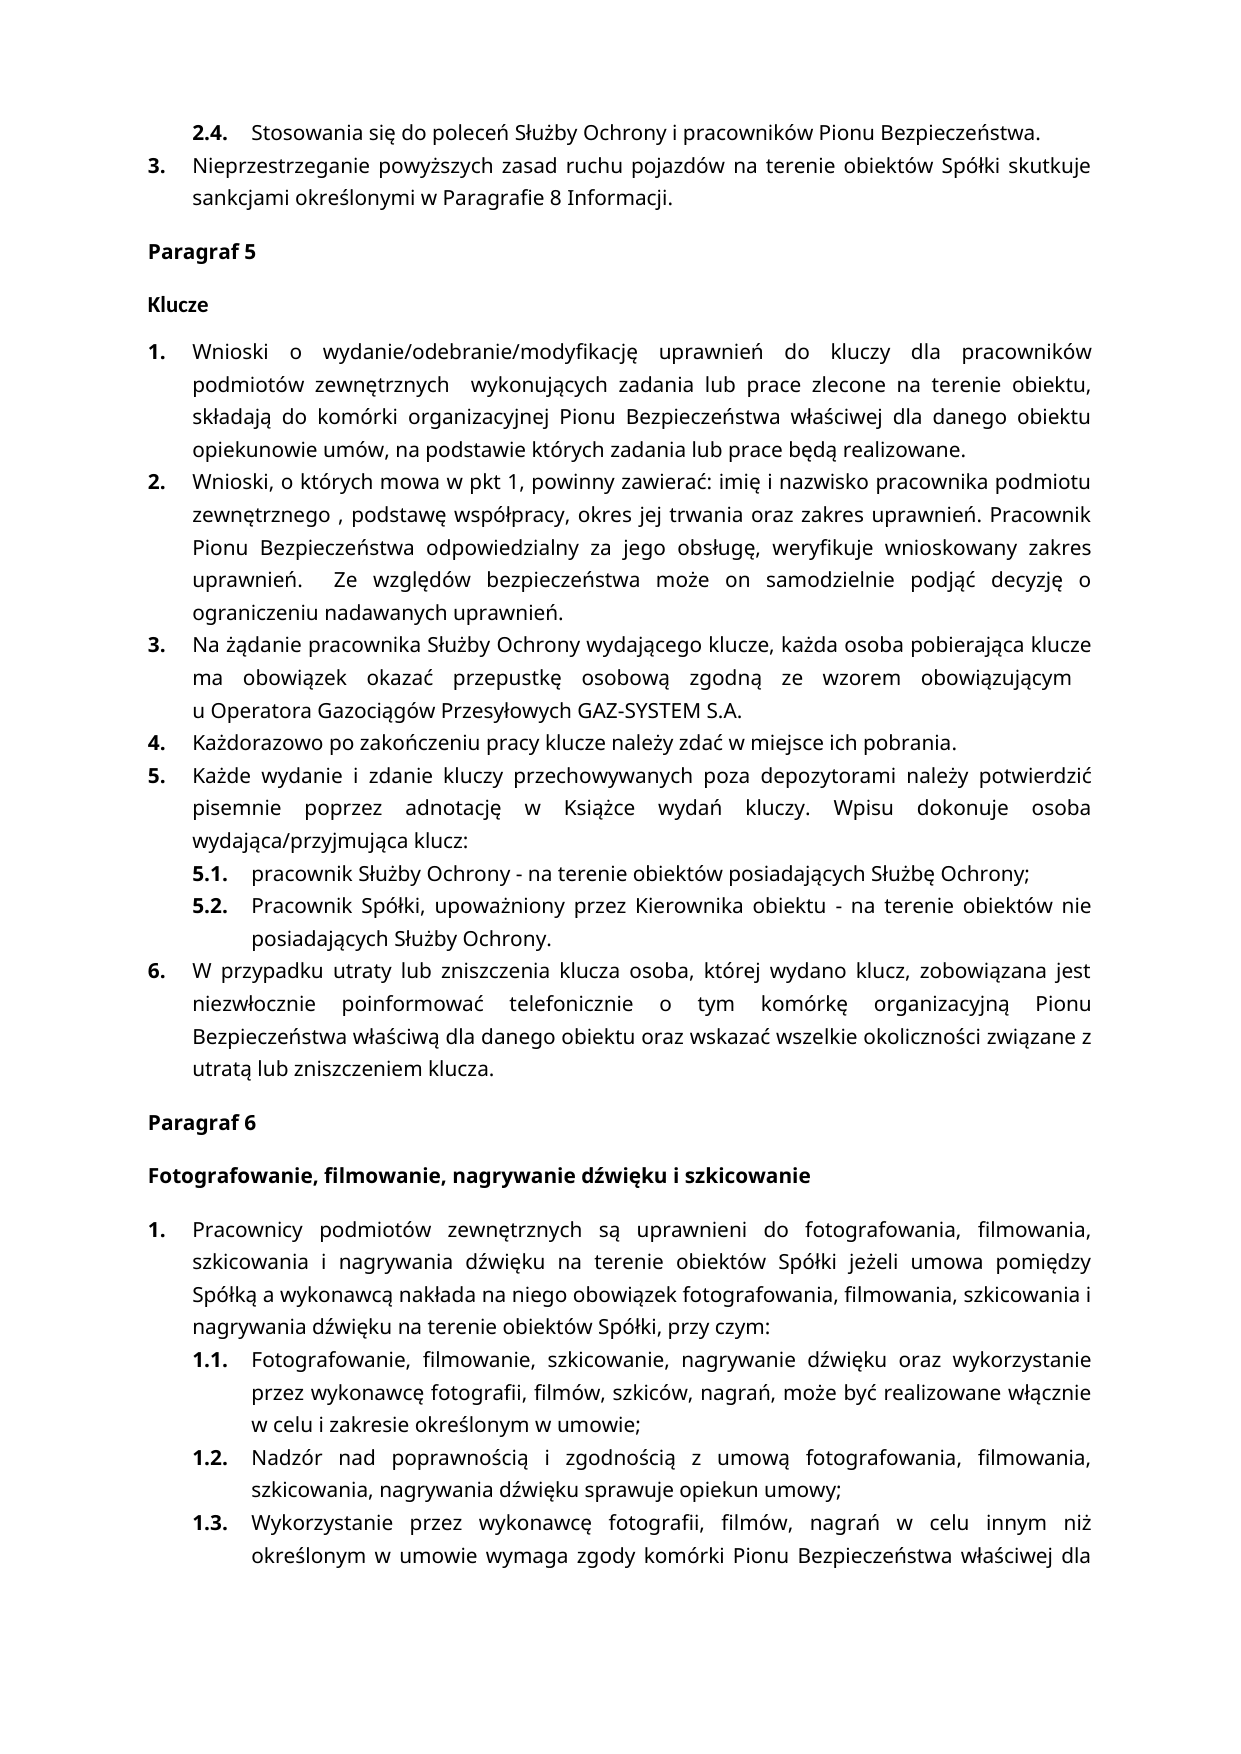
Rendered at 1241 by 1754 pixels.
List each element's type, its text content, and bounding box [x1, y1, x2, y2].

list pracownik Służby Ochrony - na terenie obiektów posiadających Służbę Ochrony; [192, 859, 1092, 887]
list Nieprzestrzeganie powyższych zasad ruchu pojazdów na terenie obiektów Spółki skutkuje sankcjami określonymi w Paragrafie 8 Informacji. [148, 151, 1092, 212]
list Pracownik Spółki, upoważniony przez Kierownika obiektu - na terenie obiektów nie posiadających Służby Ochrony. [192, 891, 1092, 952]
list Na żądanie pracownika Służby Ochrony wydającego klucze, każda osoba pobierająca klucze ma obowiązek okazać przepustkę osobową zgodną ze wzorem obowiązującym u Operatora Gazociągów Przesyłowych GAZ-SYSTEM S.A. [148, 631, 1092, 724]
text Paragraf 5 [148, 237, 1092, 265]
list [192, 1508, 1092, 1569]
list Wnioski o wydanie/odebranie/modyfikację uprawnień do kluczy dla pracowników podmiotów zewnętrznych wykonujących zadania lub prace zlecone na terenie obiektu, składają do komórki organizacyjnej Pionu Bezpieczeństwa właściwej dla danego obiektu opiekunowie umów, na podstawie których zadania lub prace będą realizowane. [148, 337, 1092, 463]
list Nadzór nad poprawnością i zgodnością z umową fotografowania, filmowania, szkicowania, nagrywania dźwięku sprawuje opiekun umowy; [192, 1443, 1092, 1504]
text Klucze [148, 290, 1092, 318]
text Paragraf 6 [148, 1108, 1092, 1136]
list Fotografowanie, filmowanie, szkicowanie, nagrywanie dźwięku oraz wykorzystanie przez wykonawcę fotografii, filmów, szkiców, nagrań, może być realizowane włącznie w celu i zakresie określonym w umowie; [192, 1345, 1092, 1439]
text Fotografowanie, filmowanie, nagrywanie dźwięku i szkicowanie [148, 1161, 1092, 1190]
list Stosowania się do poleceń Służby Ochrony i pracowników Pionu Bezpieczeństwa. [192, 118, 1092, 147]
list Pracownicy podmiotów zewnętrznych są uprawnieni do fotografowania, filmowania, szkicowania i nagrywania dźwięku na terenie obiektów Spółki jeżeli umowa pomiędzy Spółką a wykonawcą nakłada na niego obowiązek fotografowania, filmowania, szkicowania i nagrywania dźwięku na terenie obiektów Spółki, przy czym: [148, 1215, 1092, 1341]
list Każdorazowo po zakończeniu pracy klucze należy zdać w miejsce ich pobrania. [148, 728, 1092, 757]
list Każde wydanie i zdanie kluczy przechowywanych poza depozytorami należy potwierdzić pisemnie poprzez adnotację w Książce wydań kluczy. Wpisu dokonuje osoba wydająca/przyjmująca klucz: [148, 761, 1092, 854]
list Wnioski, o których mowa w pkt 1, powinny zawierać: imię i nazwisko pracownika podmiotu zewnętrznego , podstawę współpracy, okres jej trwania oraz zakres uprawnień. Pracownik Pionu Bezpieczeństwa odpowiedzialny za jego obsługę, weryfikuje wnioskowany zakres uprawnień. Ze względów bezpieczeństwa może on samodzielnie podjąć decyzję o ograniczeniu nadawanych uprawnień. [148, 467, 1092, 626]
list W przypadku utraty lub zniszczenia klucza osoba, której wydano klucz, zobowiązana jest niezwłocznie poinformować telefonicznie o tym komórkę organizacyjną Pionu Bezpieczeństwa właściwą dla danego obiektu oraz wskazać wszelkie okoliczności związane z utratą lub zniszczeniem klucza. [148, 957, 1092, 1083]
